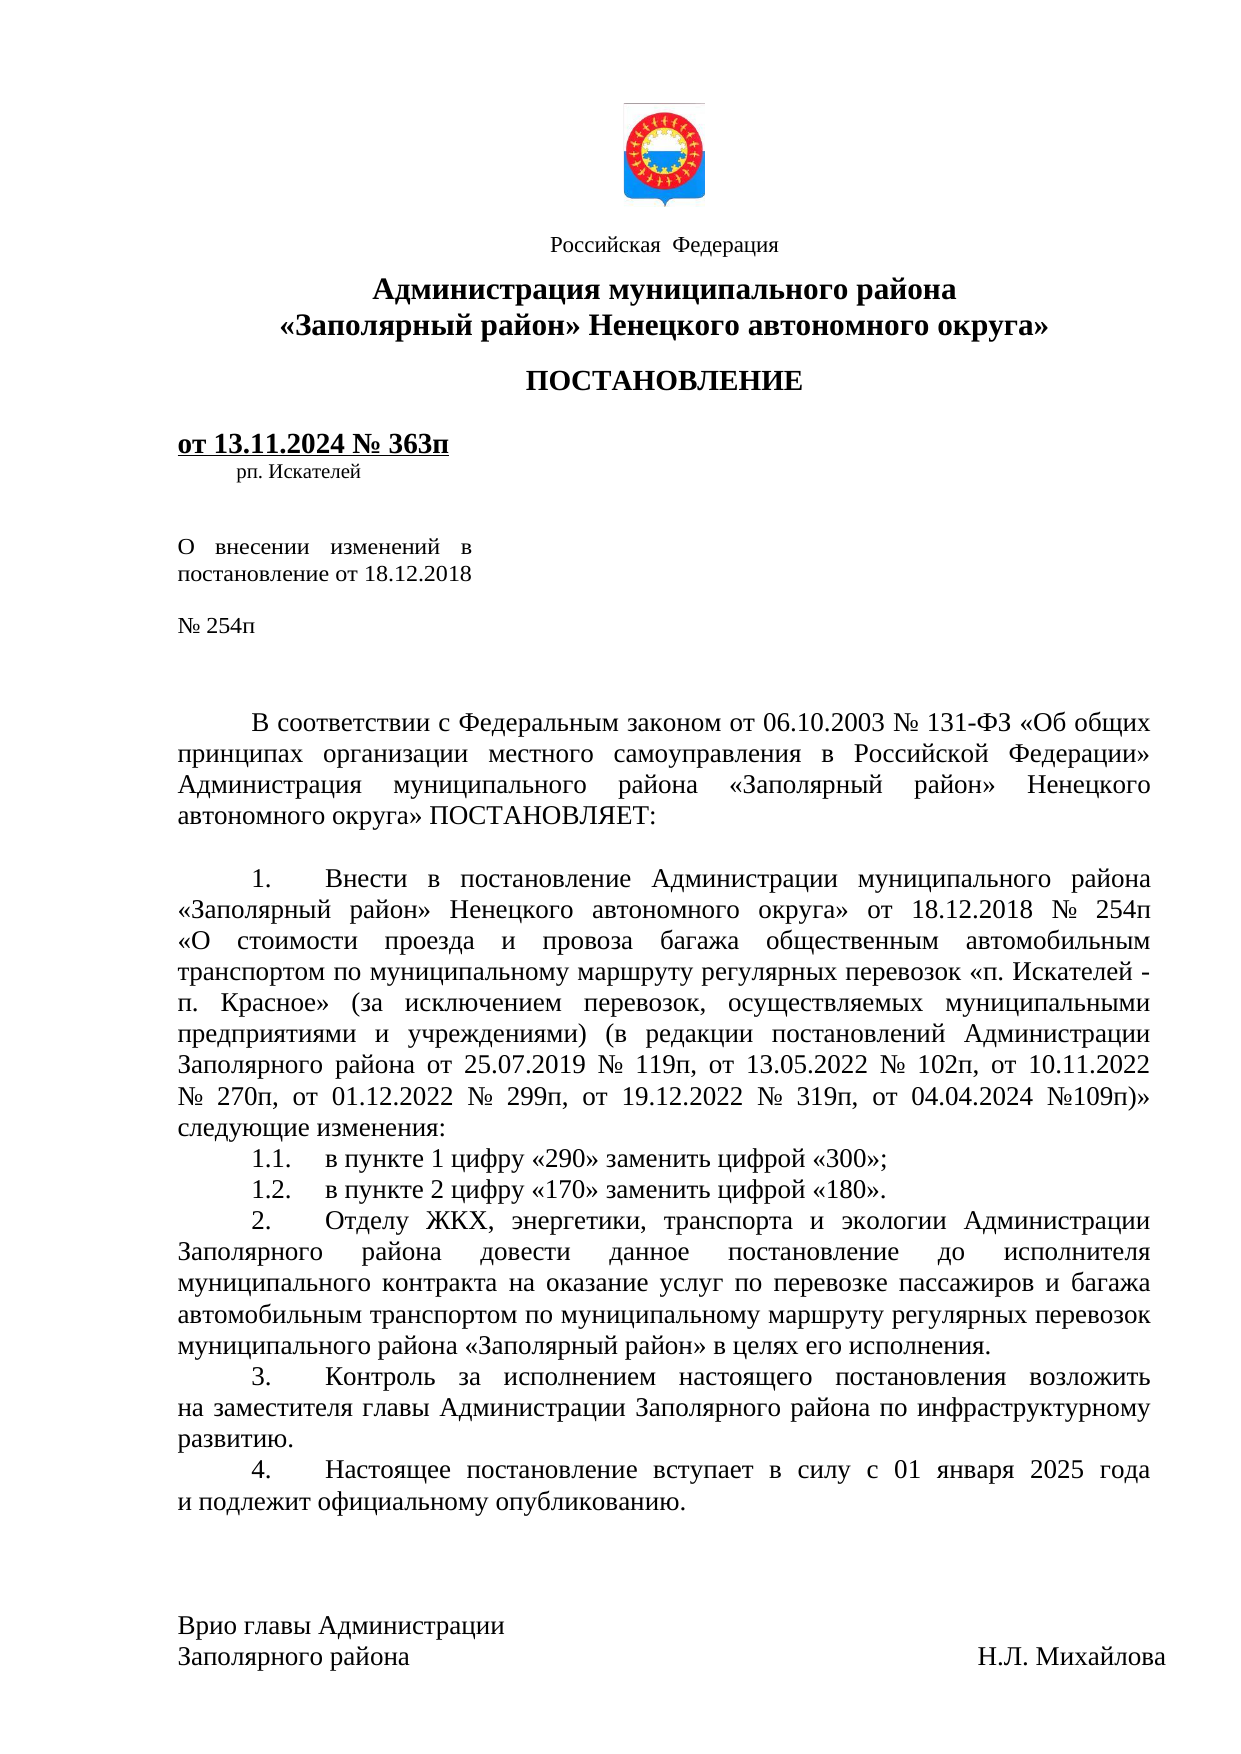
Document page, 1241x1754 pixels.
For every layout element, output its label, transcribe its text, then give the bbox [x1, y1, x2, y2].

list Отделу ЖКХ, энергетики, транспорта и экологии Администрации Заполярного района довести данное постановление до исполнителя муниципального контракта на оказание услуг по перевозке пассажиров и багажа автомобильным транспортом по муниципальному маршруту регулярных перевозок муниципального района «Заполярный район» в целях его исполнения. [177, 1204, 1152, 1360]
text «Заполярный район» Ненецкого автономного округа» [177, 306, 1152, 342]
text Заполярного района Н.Л. Михайлова [177, 1640, 1211, 1671]
list Настоящее постановление вступает в силу с 01 января 2025 года и подлежит официальному опубликованию. [177, 1453, 1152, 1516]
list Внести в постановление Администрации муниципального района «Заполярный район» Ненецкого автономного округа» от 18.12.2018 № 254п «О стоимости проезда и провоза багажа общественным автомобильным транспортом по муниципальному маршруту регулярных перевозок «п. Искателей - п. Красное» (за исключением перевозок, осуществляемых муниципальными предприятиями и учреждениями) (в редакции постановлений Администрации Заполярного района от 25.07.2019 № 119п, от 13.05.2022 № 102п, от 10.11.2022 № 270п, от 01.12.2022 № 299п, от 19.12.2022 № 319п, от 04.04.2024 №109п)» следующие изменения: [177, 862, 1152, 1142]
list в пункте 1 цифру «290» заменить цифрой «300»; [177, 1142, 1152, 1173]
list Контроль за исполнением настоящего постановления возложить на заместителя главы Администрации Заполярного района по инфраструктурному развитию. [177, 1360, 1152, 1453]
picture [623, 103, 705, 207]
text ПОСТАНОВЛЕНИЕ [177, 363, 1152, 397]
list в пункте 2 цифру «170» заменить цифрой «180». [177, 1173, 1152, 1204]
text Российская Федерация [177, 232, 1152, 258]
text Врио главы Администрации [177, 1609, 1152, 1640]
text от 13.11.2024 № 363п [177, 426, 1152, 459]
text рп. Искателей [236, 459, 1152, 483]
text О внесении изменений в постановление от 18.12.2018 № 254п [177, 533, 472, 639]
text В соответствии с Федеральным законом от 06.10.2003 № 131-ФЗ «Об общих принципах организации местного самоуправления в Российской Федерации» Администрация муниципального района «Заполярный район» Ненецкого автономного округа» ПОСТАНОВЛЯЕТ: [177, 706, 1152, 831]
text Администрация муниципального района [177, 270, 1152, 306]
